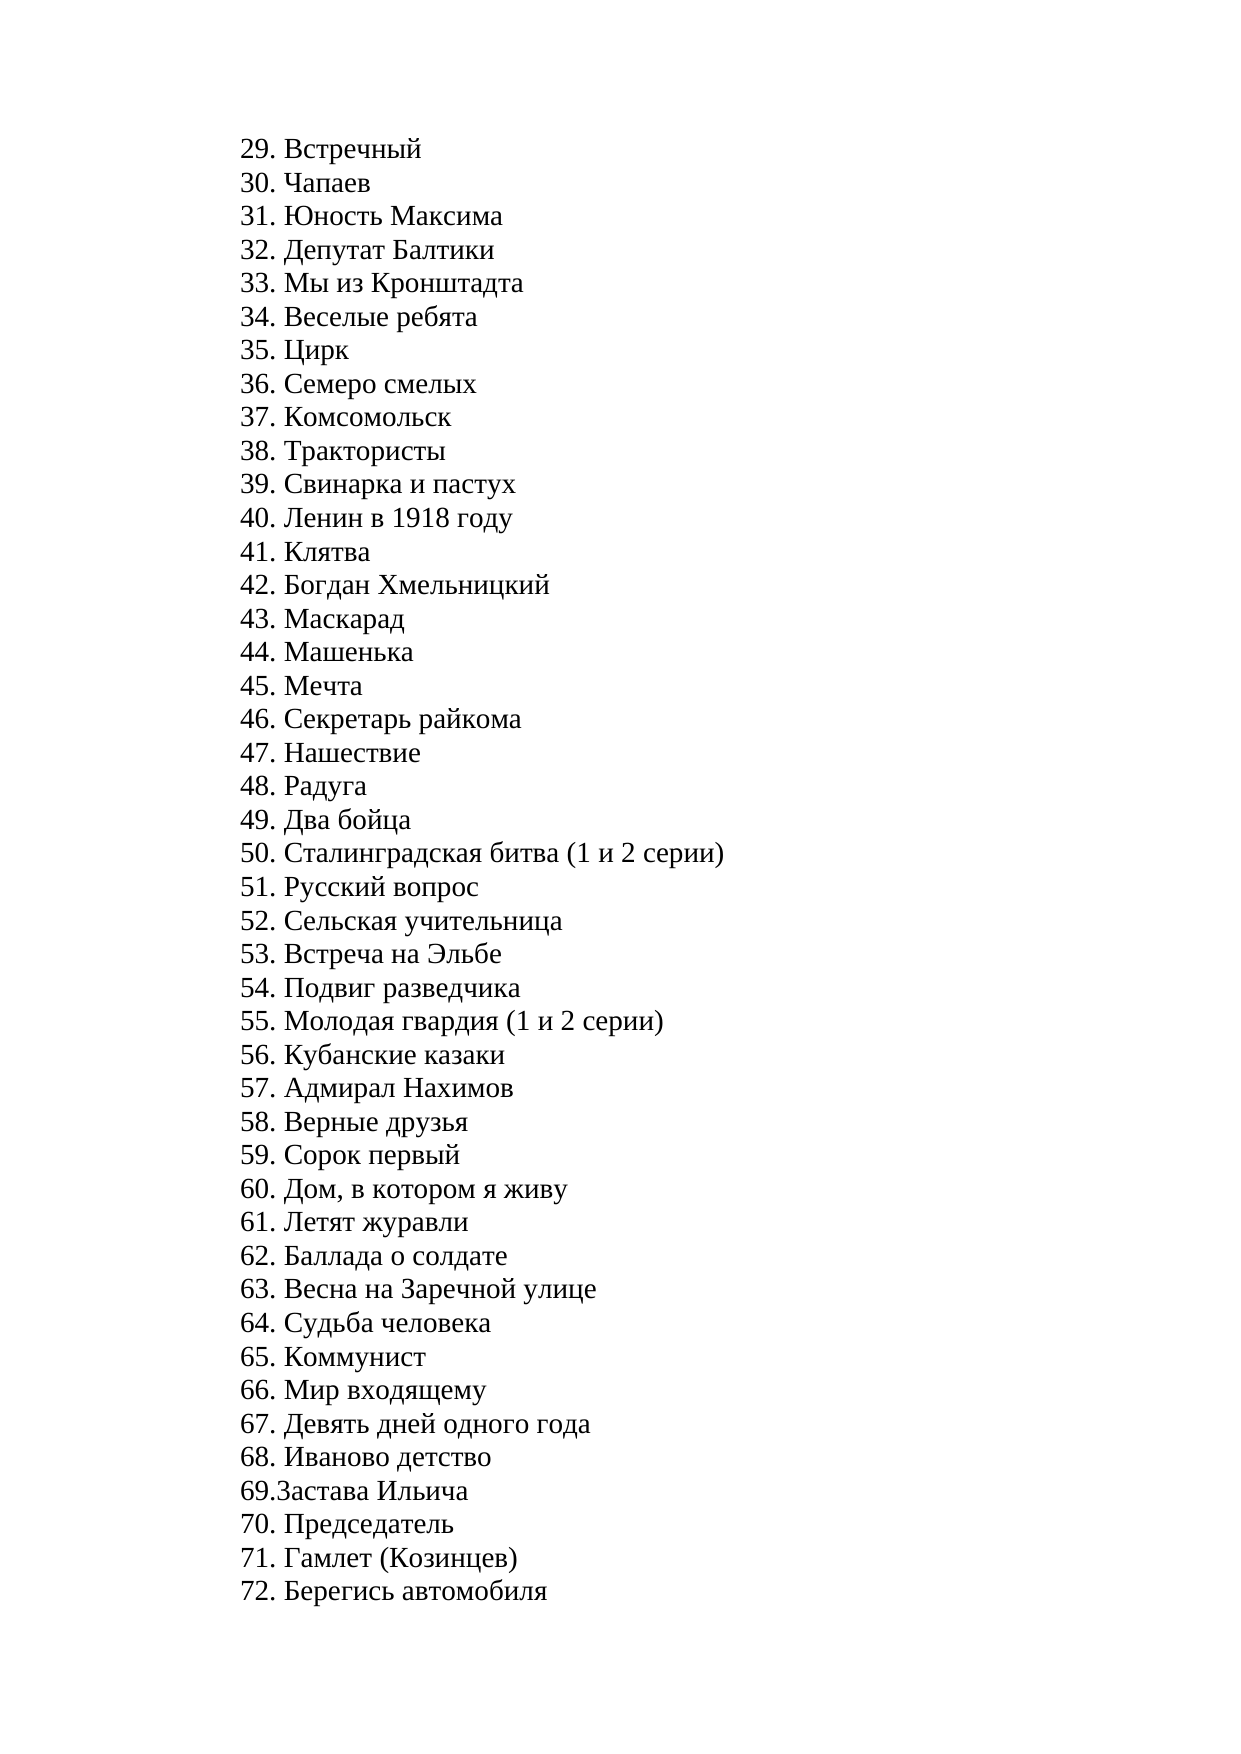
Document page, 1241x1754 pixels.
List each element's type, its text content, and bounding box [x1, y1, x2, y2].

text 63. Весна на Заречной улице [177, 1272, 1152, 1305]
text 38. Трактористы [177, 433, 1152, 467]
text 30. Чапаев [177, 165, 1152, 198]
text 71. Гамлет (Козинцев) [177, 1540, 1152, 1573]
text 72. Берегись автомобиля [177, 1573, 1152, 1607]
text 62. Баллада о солдате [177, 1238, 1152, 1272]
text 54. Подвиг разведчика [177, 970, 1152, 1003]
text 64. Судьба человека [177, 1305, 1152, 1339]
text 35. Цирк [177, 332, 1152, 366]
text 56. Кубанские казаки [177, 1037, 1152, 1070]
text 61. Летят журавли [177, 1204, 1152, 1238]
text 55. Молодая гвардия (1 и 2 серии) [177, 1003, 1152, 1037]
text 40. Ленин в 1918 году [177, 500, 1152, 534]
text 47. Нашествие [177, 735, 1152, 768]
text 34. Веселые ребята [177, 299, 1152, 332]
text 46. Секретарь райкома [177, 701, 1152, 735]
text 65. Коммунист [177, 1339, 1152, 1372]
text 41. Клятва [177, 534, 1152, 567]
text 69.3астава Ильича [177, 1473, 1152, 1506]
text 58. Верные друзья [177, 1104, 1152, 1137]
text 53. Встреча на Эльбе [177, 936, 1152, 970]
text 68. Иваново детство [177, 1439, 1152, 1473]
text 45. Мечта [177, 668, 1152, 701]
text 39. Свинарка и пастух [177, 467, 1152, 500]
text 51. Русский вопрос [177, 869, 1152, 903]
text 60. Дом, в котором я живу [177, 1171, 1152, 1204]
text 67. Девять дней одного года [177, 1406, 1152, 1439]
text 49. Два бойца [177, 802, 1152, 836]
text 59. Сорок первый [177, 1137, 1152, 1171]
text 42. Богдан Хмельницкий [177, 567, 1152, 601]
text 36. Семеро смелых [177, 366, 1152, 399]
text 57. Адмирал Нахимов [177, 1070, 1152, 1104]
text 37. Комсомольск [177, 399, 1152, 433]
text 44. Машенька [177, 634, 1152, 668]
text 66. Мир входящему [177, 1372, 1152, 1406]
text 33. Мы из Кронштадта [177, 265, 1152, 299]
text 32. Депутат Балтики [177, 232, 1152, 265]
text 31. Юность Максима [177, 198, 1152, 232]
text 70. Председатель [177, 1506, 1152, 1540]
text 43. Маскарад [177, 601, 1152, 634]
text 48. Радуга [177, 768, 1152, 802]
text 52. Сельская учительница [177, 903, 1152, 936]
text 50. Сталинградская битва (1 и 2 серии) [177, 836, 1152, 869]
text 29. Встречный [177, 131, 1152, 165]
